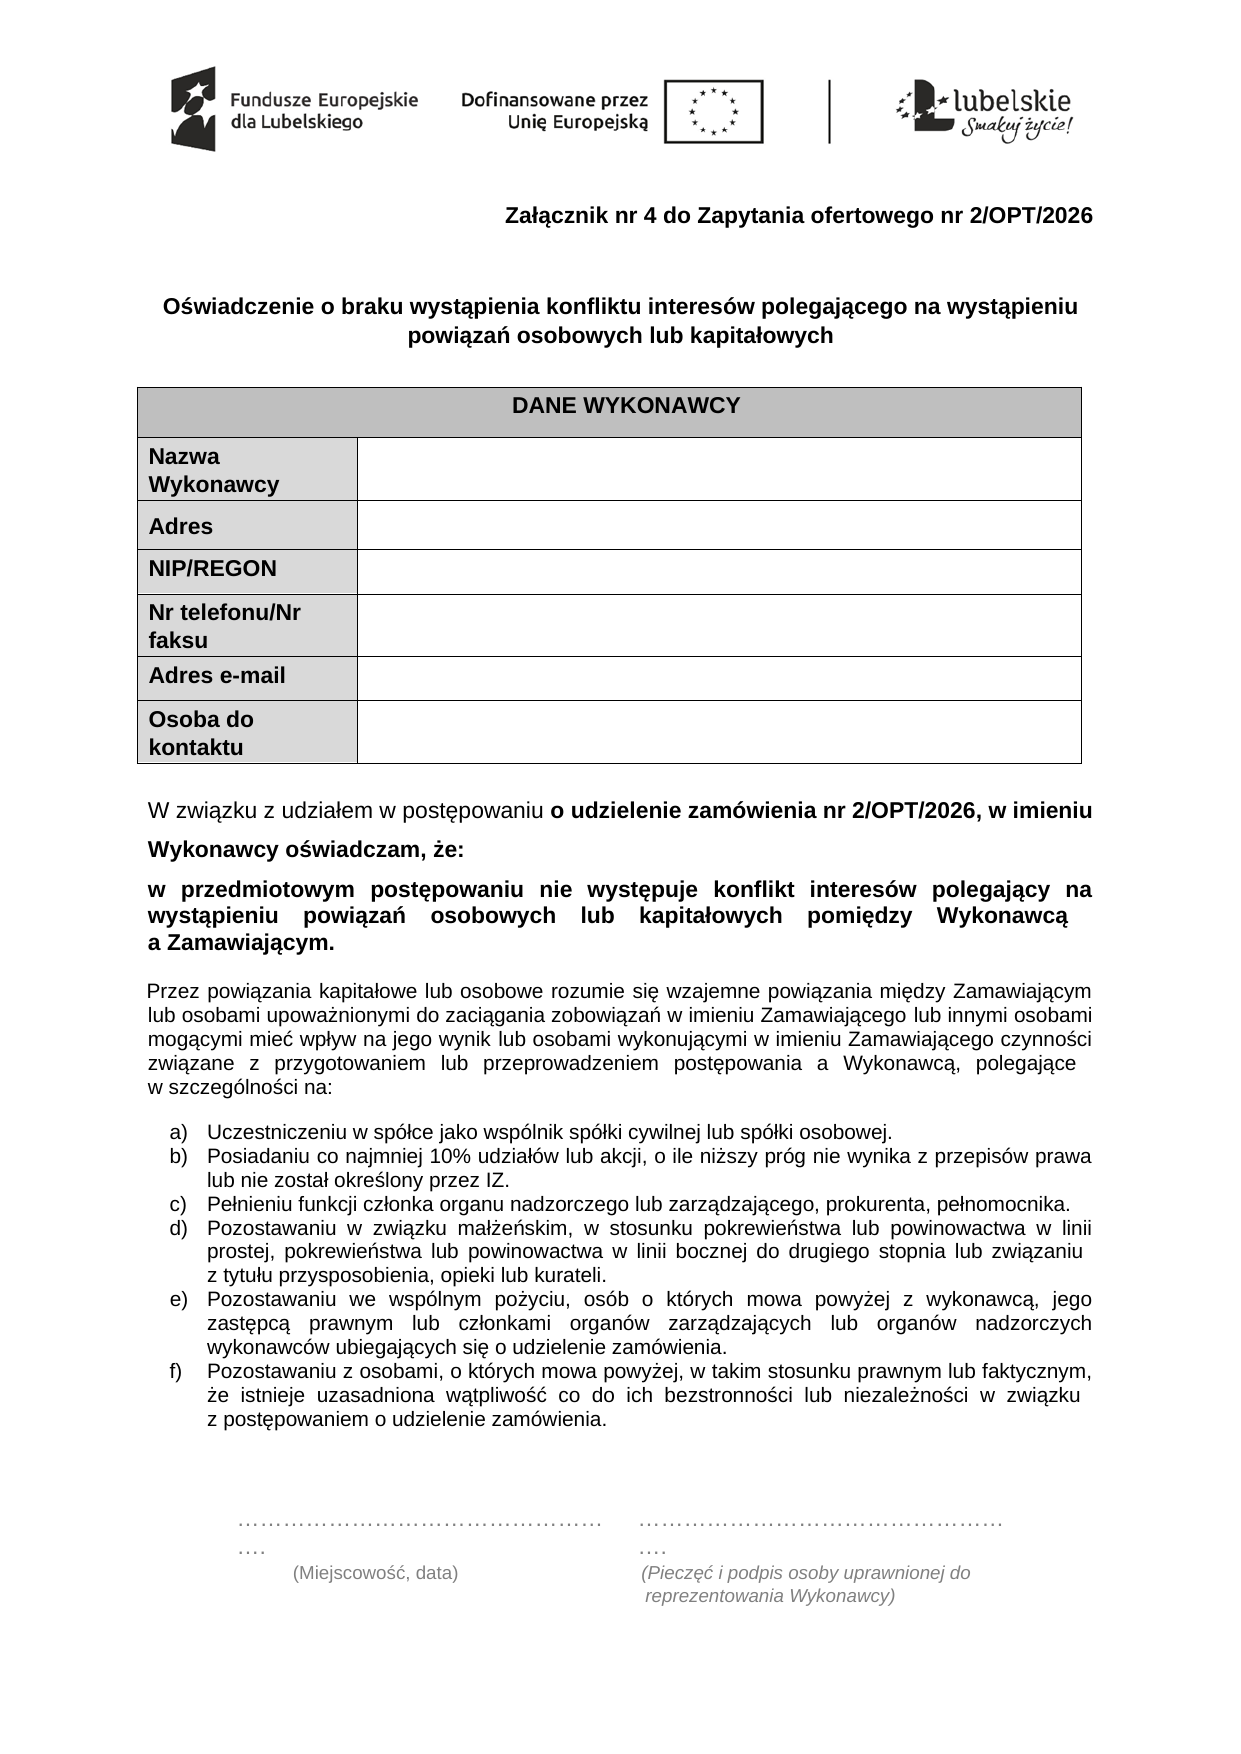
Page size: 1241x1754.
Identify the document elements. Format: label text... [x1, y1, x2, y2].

table_cell [358, 595, 1081, 656]
list Pozostawaniu w związku małżeńskim, w stosunku pokrewieństwa lub powinowactwa w linii prostej, pokrewieństwa lub powinowactwa w linii bocznej do drugiego stopnia lub związaniu z tytułu przysposobienia, opieki lub kurateli. [169, 1215, 1093, 1287]
table_header ……………………………………………. [609, 1505, 1013, 1562]
table_cell (Miejscowość, data) [148, 1562, 609, 1648]
text Przez powiązania kapitałowe lub osobowe rozumie się wzajemne powiązania między Zamawiającym lub osobami upoważnionymi do zaciągania zobowiązań w imieniu Zamawiającego lub innymi osobami mogącymi mieć wpływ na jego wynik lub osobami wykonującymi w imieniu Zamawiającego czynności związane z przygotowaniem lub przeprowadzeniem postępowania a Wykonawcą, polegające w szczególności na: [146, 979, 1093, 1099]
text w przedmiotowym postępowaniu nie występuje konflikt interesów polegający na wystąpieniu powiązań osobowych lub kapitałowych pomiędzy Wykonawcą a Zamawiającym. [148, 876, 1093, 955]
list Pełnieniu funkcji członka organu nadzorczego lub zarządzającego, prokurenta, pełnomocnika. [169, 1191, 1093, 1215]
table_cell [358, 550, 1081, 593]
table_header DANE WYKONAWCY [358, 388, 1081, 437]
table_cell Nazwa Wykonawcy [138, 438, 357, 500]
table_cell [358, 438, 1081, 500]
list Pozostawaniu z osobami, o których mowa powyżej, w takim stosunku prawnym lub faktycznym, że istnieje uzasadniona wątpliwość co do ich bezstronności lub niezależności w związku z postępowaniem o udzielenie zamówienia. [169, 1359, 1093, 1431]
list Uczestniczeniu w spółce jako wspólnik spółki cywilnej lub spółki osobowej. [169, 1119, 1093, 1143]
list Posiadaniu co najmniej 10% udziałów lub akcji, o ile niższy próg nie wynika z przepisów prawa lub nie został określony przez IZ. [169, 1143, 1093, 1191]
text Załącznik nr 4 do Zapytania ofertowego nr 2/OPT/2026 [146, 202, 1093, 229]
text W związku z udziałem w postępowaniu o udzielenie zamówienia nr 2/OPT/2026, w imieniu Wykonawcy oświadczam, że: [148, 797, 1093, 863]
table_cell (Pieczęć i podpis osoby uprawnionej do reprezentowania Wykonawcy) [609, 1562, 1013, 1648]
list Pozostawaniu we wspólnym pożyciu, osób o których mowa powyżej z wykonawcą, jego zastępcą prawnym lub członkami organów zarządzających lub organów nadzorczych wykonawców ubiegających się o udzielenie zamówienia. [169, 1287, 1093, 1359]
table_cell [358, 657, 1081, 700]
picture [147, 44, 1094, 173]
table_cell NIP/REGON [138, 550, 357, 593]
table_cell Osoba do kontaktu [138, 701, 357, 762]
table_cell Nr telefonu/Nr faksu [138, 595, 357, 656]
table_cell Adres e-mail [138, 657, 357, 700]
table_cell [358, 501, 1081, 549]
table_cell Adres [138, 501, 357, 549]
table_header ……………………………………………. [148, 1505, 609, 1562]
table_header [138, 388, 358, 437]
table_cell [358, 701, 1081, 762]
text Oświadczenie o braku wystąpienia konfliktu interesów polegającego na wystąpieniu powiązań osobowych lub kapitałowych [148, 293, 1093, 348]
